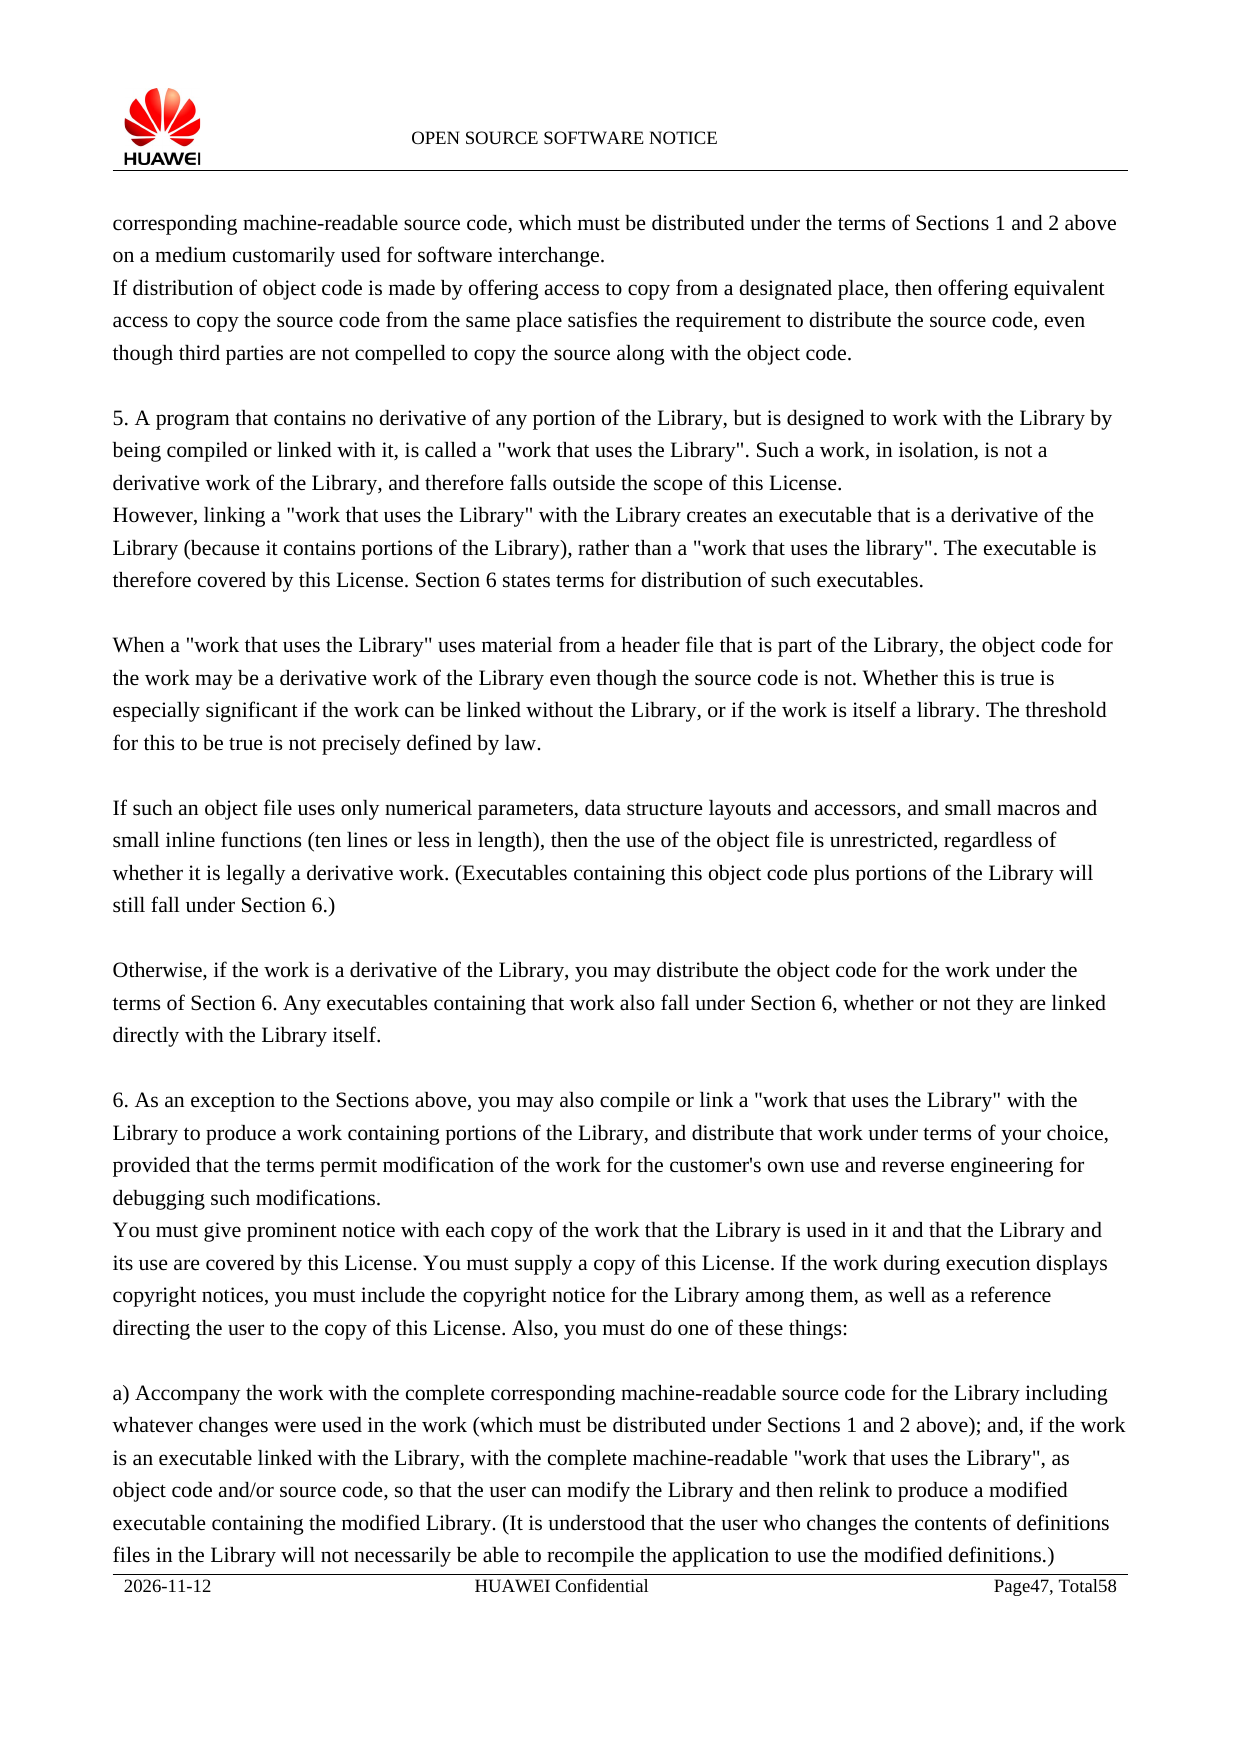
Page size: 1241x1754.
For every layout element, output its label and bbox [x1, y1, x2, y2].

picture [124, 88, 201, 165]
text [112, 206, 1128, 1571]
